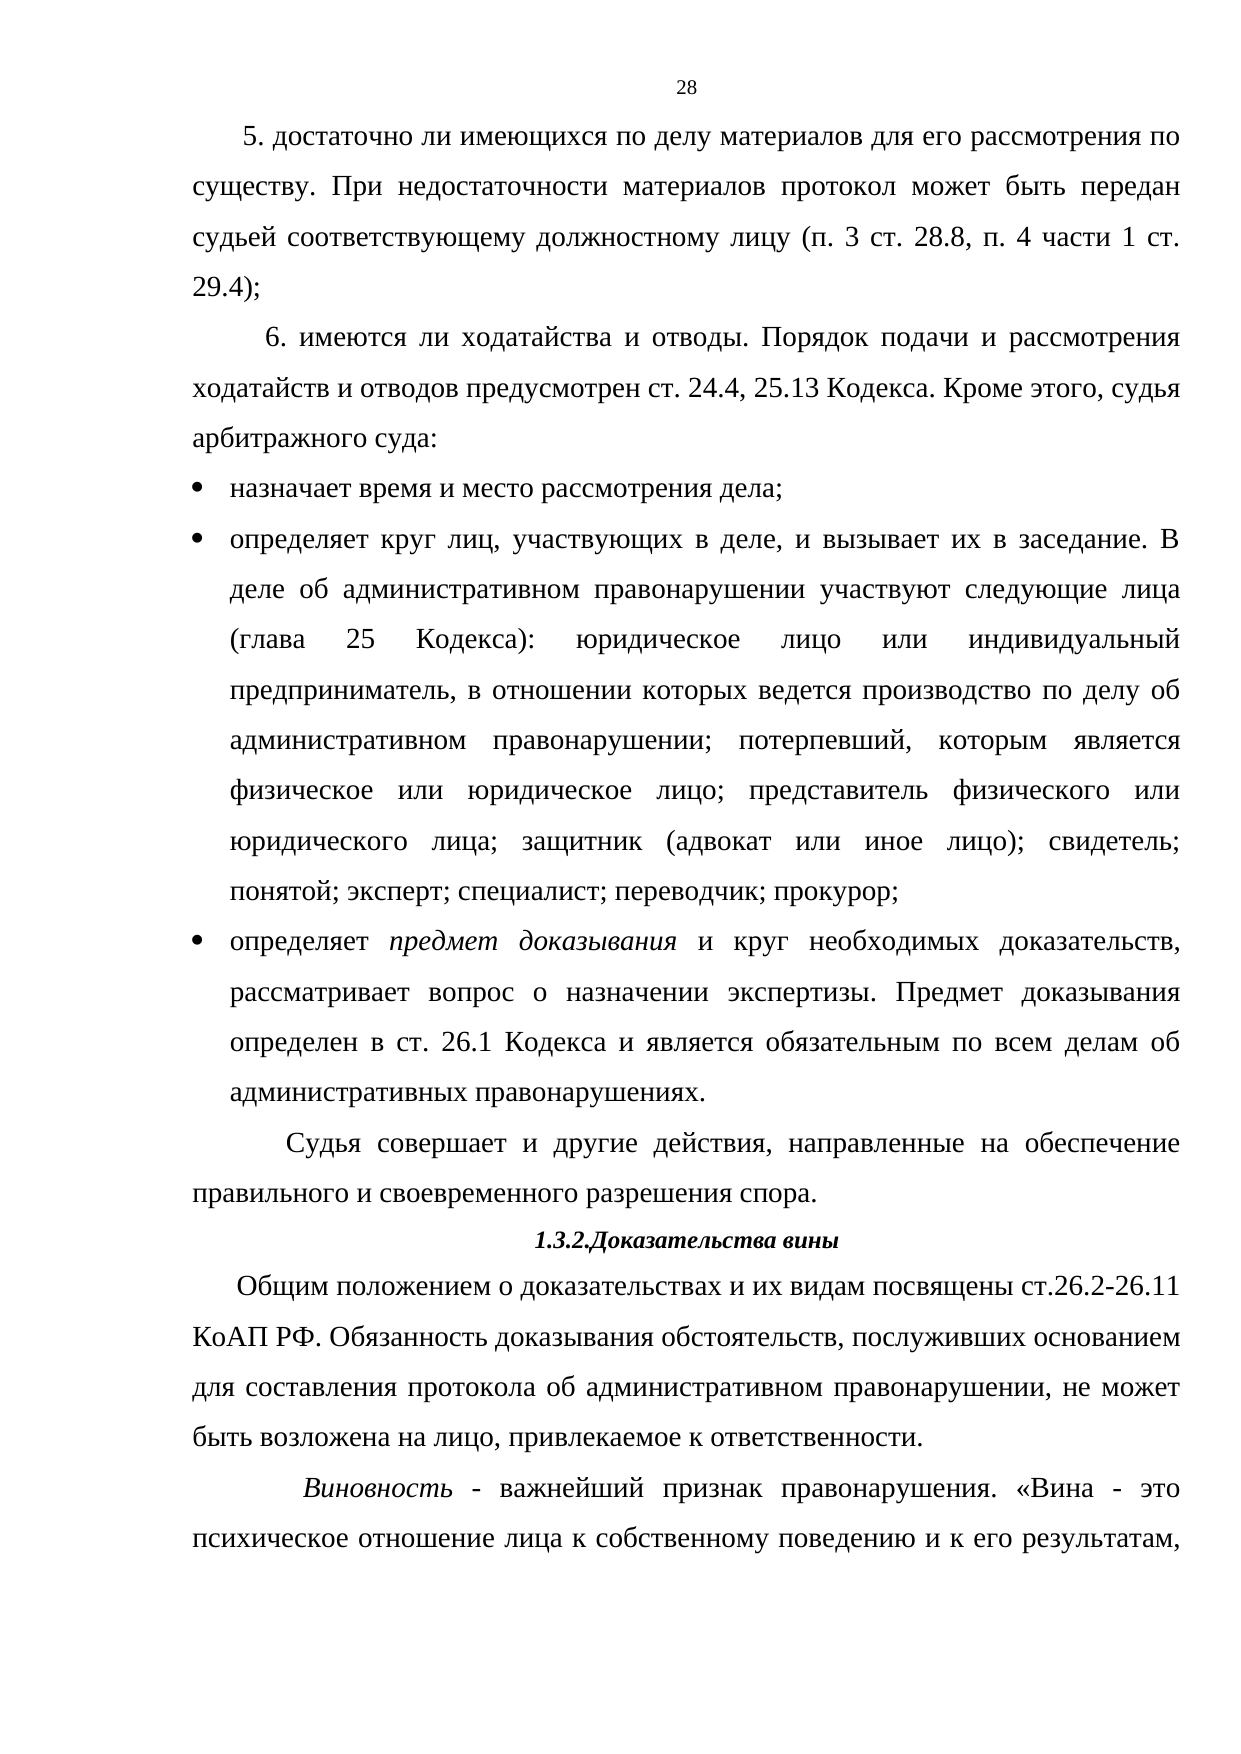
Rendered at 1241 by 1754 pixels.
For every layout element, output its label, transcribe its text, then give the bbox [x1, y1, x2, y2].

list определяет круг лиц, участвующих в деле, и вызывает их в заседание. В деле об административном правонарушении участвуют следующие лица (глава 25 Кодекса): юридическое лицо или индивидуальный предприниматель, в отношении которых ведется производство по делу об административном правонарушении; потерпевший, которым является физическое или юридическое лицо; представитель физического или юридического лица; защитник (адвокат или иное лицо); свидетель; понятой; эксперт; специалист; переводчик; прокурор; [192, 521, 1181, 907]
text 6. имеются ли ходатайства и отводы. Порядок подачи и рассмотрения ходатайств и отводов предусмотрен ст. 24.4, 25.13 Кодекса. Кроме этого, судья арбитражного суда: [192, 319, 1181, 453]
text Общим положением о доказательствах и их видам посвящены ст.26.2-26.11 КоАП РФ. Обязанность доказывания обстоятельств, послуживших основанием для составления протокола об административном правонарушении, не может быть возложена на лицо, привлекаемое к ответственности. [192, 1268, 1181, 1453]
text 5. достаточно ли имеющихся по делу материалов для его рассмотрения по существу. При недостаточности материалов протокол может быть передан судьей соответствующему должностному лицу (п. 3 ст. 28.8, п. 4 части 1 ст. 29.4); [192, 118, 1181, 303]
list назначает время и место рассмотрения дела; [192, 470, 1181, 504]
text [192, 1470, 1181, 1553]
list определяет предмет доказывания и круг необходимых доказательств, рассматривает вопрос о назначении экспертизы. Предмет доказывания определен в ст. 26.1 Кодекса и является обязательным по всем делам об административных правонарушениях. [192, 923, 1181, 1108]
text Судья совершает и другие действия, направленные на обеспечение правильного и своевременного разрешения спора. [192, 1125, 1181, 1208]
subtitle 1.3.2.Доказательства вины [192, 1225, 1181, 1254]
